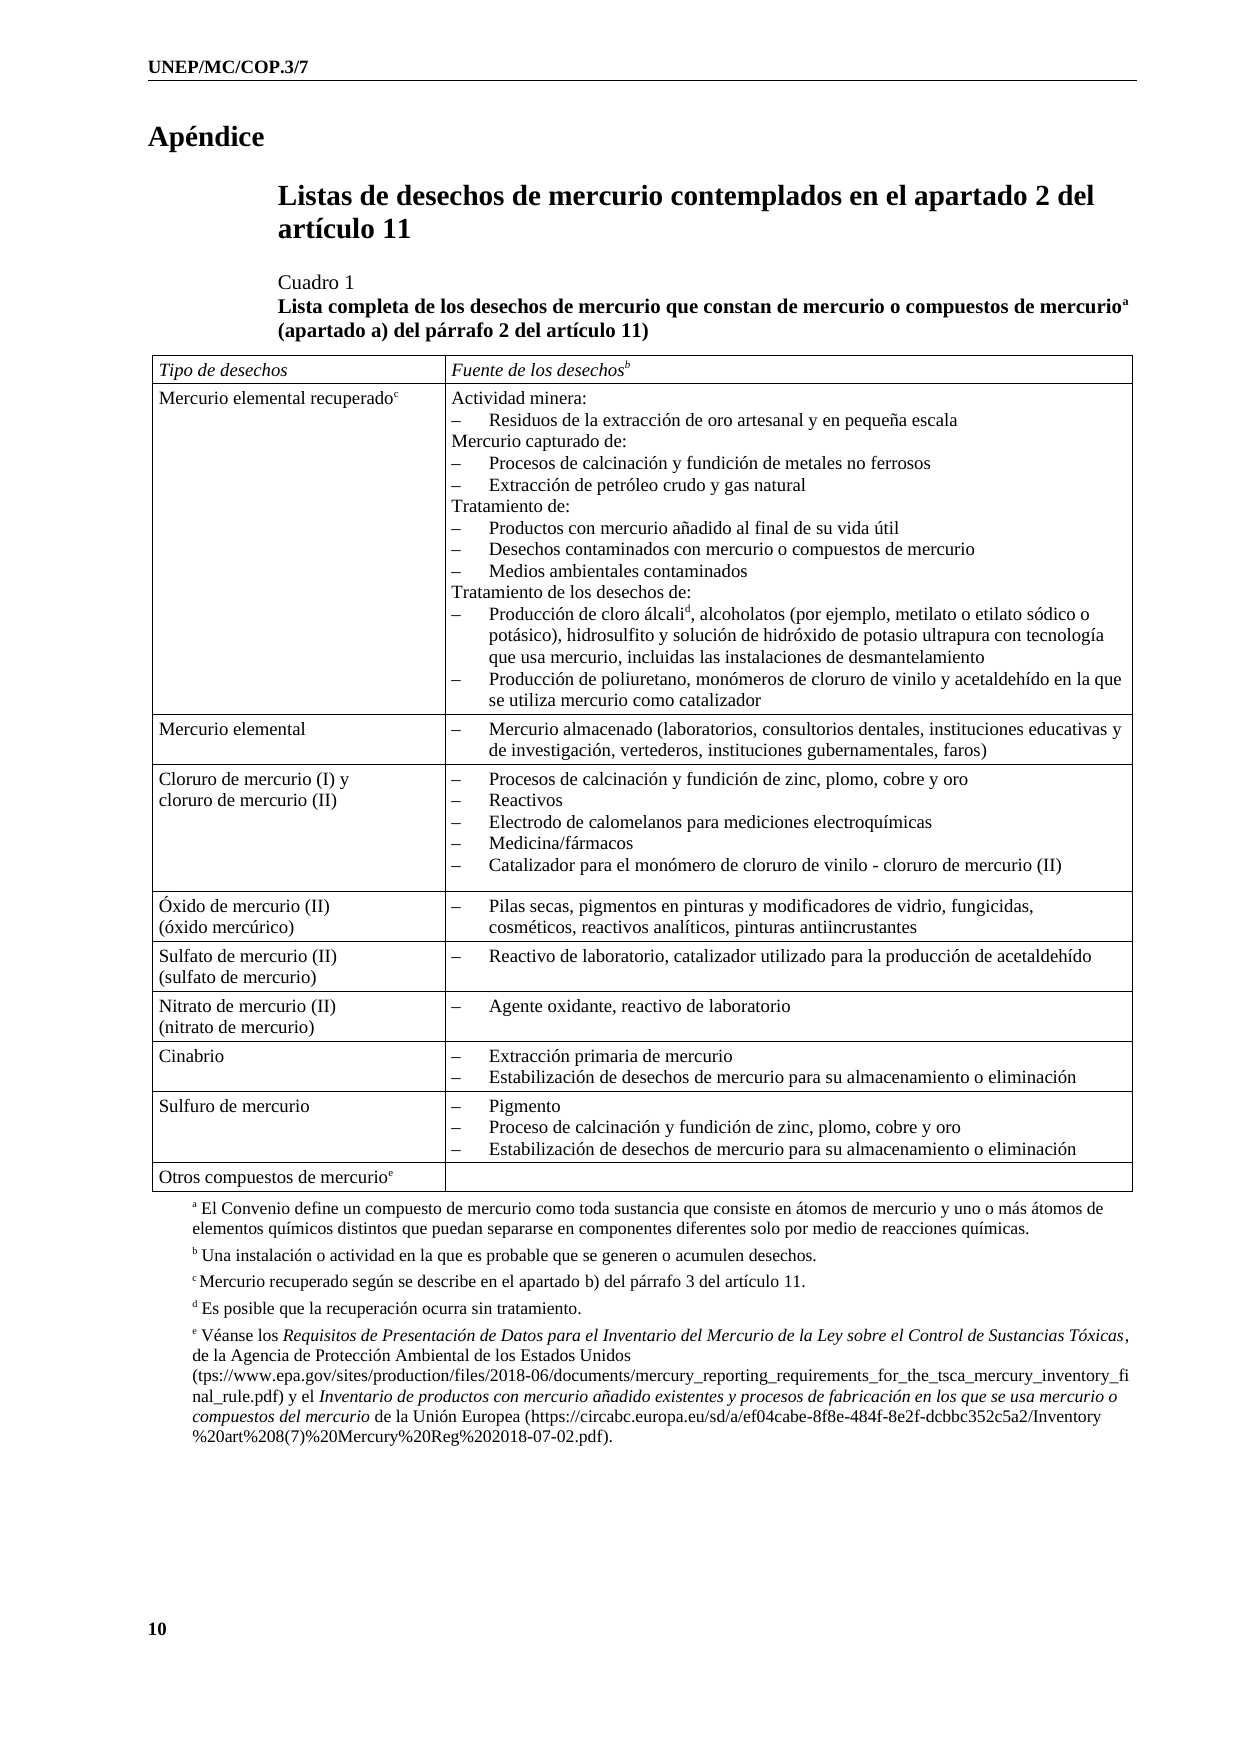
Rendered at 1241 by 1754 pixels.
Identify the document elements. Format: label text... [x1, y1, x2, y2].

table_cell Mercurio almacenado (laboratorios, consultorios dentales, instituciones educativas y de investigación, vertederos, instituciones gubernamentales, faros) [446, 715, 1132, 763]
table_cell Cinabrio [153, 1042, 445, 1091]
table_cell Sulfuro de mercurio [153, 1092, 445, 1162]
table_cell Cloruro de mercurio (I) y cloruro de mercurio (II) [153, 765, 445, 891]
table_header Tipo de desechos [153, 356, 445, 383]
table_cell [446, 1163, 1132, 1191]
table_cell Nitrato de mercurio (II) (nitrato de mercurio) [153, 992, 445, 1041]
table_cell Procesos de calcinación y fundición de zinc, plomo, cobre y oro Reactivos Electrodo de calomelanos para mediciones electroquímicas Medicina/fármacos Catalizador para el monómero de cloruro de vinilo - cloruro de mercurio (II) [446, 765, 1132, 891]
text Cuadro 1 Lista completa de los desechos de mercurio que constan de mercurio o compuestos de mercurioa (apartado a) del párrafo 2 del artículo 11) [278, 270, 1137, 342]
table_cell Agente oxidante, reactivo de laboratorio [446, 992, 1132, 1041]
text Apéndice [148, 119, 1107, 153]
table_cell Óxido de mercurio (II) (óxido mercúrico) [153, 892, 445, 941]
table_cell Reactivo de laboratorio, catalizador utilizado para la producción de acetaldehído [446, 942, 1132, 991]
table_cell Mercurio elemental [153, 715, 445, 763]
table_header Fuente de los desechosb [446, 356, 1132, 383]
table_cell Actividad minera: Residuos de la extracción de oro artesanal y en pequeña escala Mercurio capturado de: Procesos de calcinación y fundición de metales no ferrosos Extracción de petróleo crudo y gas natural Tratamiento de: Productos con mercurio añadido al final de su vida útil Desechos contaminados con mercurio o compuestos de mercurio Medios ambientales contaminados Tratamiento de los desechos de: Producción de cloro álcalid, alcoholatos (por ejemplo, metilato o etilato sódico o potásico), hidrosulfito y solución de hidróxido de potasio ultrapura con tecnología que usa mercurio, incluidas las instalaciones de desmantelamiento Producción de poliuretano, monómeros de cloruro de vinilo y acetaldehído en la que se utiliza mercurio como catalizador [446, 384, 1132, 713]
table_cell Otros compuestos de mercurioe [153, 1163, 445, 1191]
text a El Convenio define un compuesto de mercurio como toda sustancia que consiste en átomos de mercurio y uno o más átomos de elementos químicos distintos que puedan separarse en componentes diferentes solo por medio de reacciones químicas. [192, 1198, 1137, 1238]
text c Mercurio recuperado según se describe en el apartado b) del párrafo 3 del artículo 11. [192, 1271, 1137, 1292]
text Listas de desechos de mercurio contemplados en el apartado 2 del artículo 11 [148, 178, 1107, 245]
text e Véanse los Requisitos de Presentación de Datos para el Inventario del Mercurio de la Ley sobre el Control de Sustancias Tóxicas, de la Agencia de Protección Ambiental de los Estados Unidos (tps://www.epa.gov/sites/production/files/2018-06/documents/mercury_reporting_requirements_for_the_tsca_mercury_inventory_final_rule.pdf) y el Inventario de productos con mercurio añadido existentes y procesos de fabricación en los que se usa mercurio o compuestos del mercurio de la Unión Europea (https://circabc.europa.eu/sd/a/ef04cabe-8f8e-484f-8e2f-dcbbc352c5a2/Inventory%20art%208(7)%20Mercury%20Reg%202018-07-02.pdf). [192, 1324, 1137, 1446]
table_cell Sulfato de mercurio (II) (sulfato de mercurio) [153, 942, 445, 991]
text d Es posible que la recuperación ocurra sin tratamiento. [192, 1298, 1137, 1318]
table_cell Pilas secas, pigmentos en pinturas y modificadores de vidrio, fungicidas, cosméticos, reactivos analíticos, pinturas antiincrustantes [446, 892, 1132, 941]
text b Una instalación o actividad en la que es probable que se generen o acumulen desechos. [192, 1245, 1137, 1265]
table_cell Pigmento Proceso de calcinación y fundición de zinc, plomo, cobre y oro Estabilización de desechos de mercurio para su almacenamiento o eliminación [446, 1092, 1132, 1162]
table_cell Mercurio elemental recuperadoc [153, 384, 445, 713]
table_cell Extracción primaria de mercurio Estabilización de desechos de mercurio para su almacenamiento o eliminación [446, 1042, 1132, 1091]
